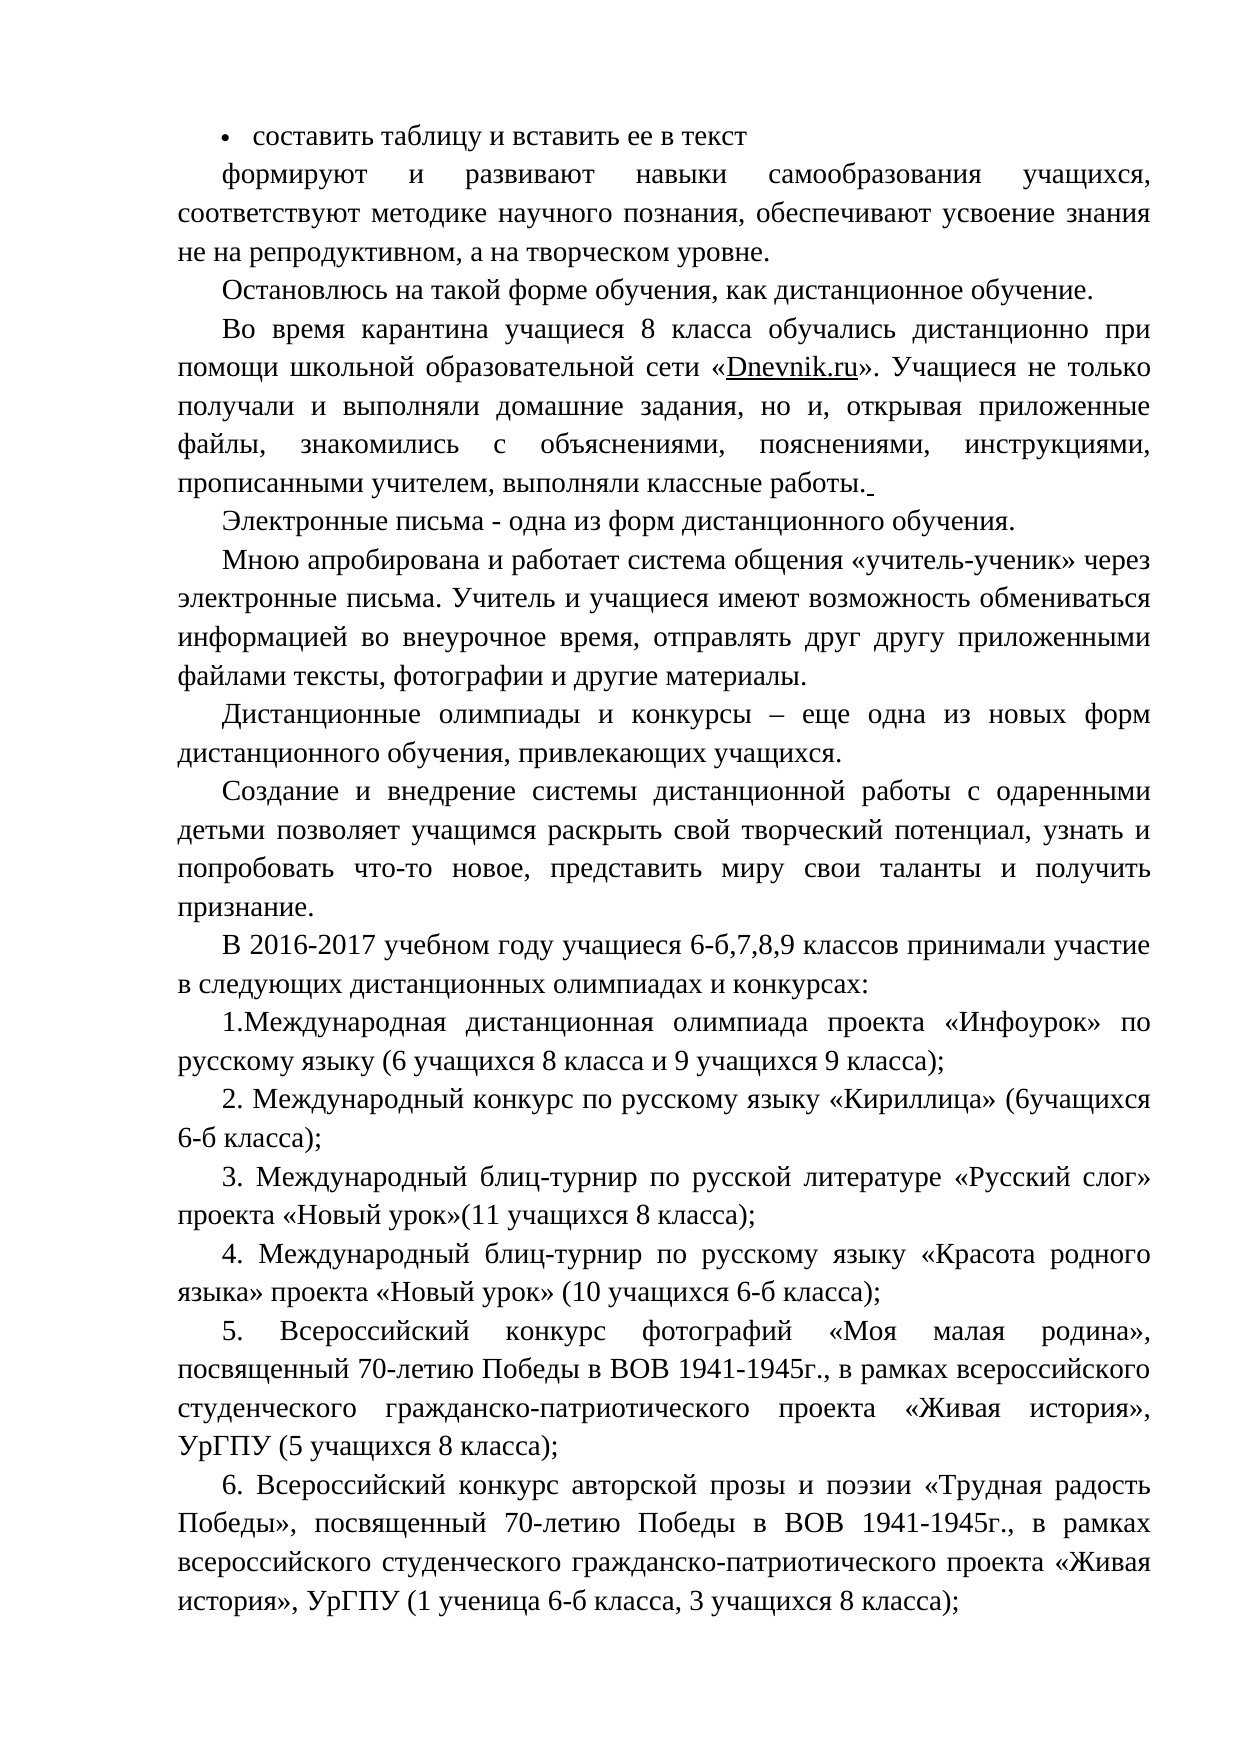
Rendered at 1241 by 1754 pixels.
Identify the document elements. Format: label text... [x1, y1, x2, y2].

text 3. Международный блиц-турнир по русской литературе «Русский слог» проекта «Новый урок»(11 учащихся 8 класса); [177, 1159, 1152, 1231]
text Создание и внедрение системы дистанционной работы с одаренными детьми позволяет учащимся раскрыть свой творческий потенциал, узнать и попробовать что-то новое, представить миру свои таланты и получить признание. [177, 773, 1152, 922]
text Остановлюсь на такой форме обучения, как дистанционное обучение. [177, 272, 1152, 306]
text 5. Всероссийский конкурс фотографий «Моя малая родина», посвященный 70-летию Победы в ВОВ 1941-1945г., в рамках всероссийского студенческого гражданско-патриотического проекта «Живая история», УрГПУ (5 учащихся 8 класса); [177, 1313, 1152, 1462]
text 1.Международная дистанционная олимпиада проекта «Инфоурок» по русскому языку (6 учащихся 8 класса и 9 учащихся 9 класса); [177, 1004, 1152, 1077]
list составить таблицу и вставить ее в текст [222, 118, 1152, 152]
text Электронные письма - одна из форм дистанционного обучения. [177, 503, 1152, 537]
text Мною апробирована и работает система общения «учитель-ученик» через электронные письма. Учитель и учащиеся имеют возможность обмениваться информацией во внеурочное время, отправлять друг другу приложенными файлами тексты, фотографии и другие материалы. [177, 542, 1152, 691]
text 2. Международный конкурс по русскому языку «Кириллица» (6учащихся 6-б класса); [177, 1082, 1152, 1154]
text формируют и развивают навыки самообразования учащихся, соответствуют методике научного познания, обеспечивают усвоение знания не на репродуктивном, а на творческом уровне. [177, 157, 1152, 267]
text Во время карантина учащиеся 8 класса обучались дистанционно при помощи школьной образовательной сети «Dnevnik.ru». Учащиеся не только получали и выполняли домашние задания, но и, открывая приложенные файлы, знакомились с объяснениями, пояснениями, инструкциями, прописанными учителем, выполняли классные работы. [177, 311, 1152, 498]
text Дистанционные олимпиады и конкурсы – еще одна из новых форм дистанционного обучения, привлекающих учащихся. [177, 696, 1152, 768]
text 6. Всероссийский конкурс авторской прозы и поэзии «Трудная радость Победы», посвященный 70-летию Победы в ВОВ 1941-1945г., в рамках всероссийского студенческого гражданско-патриотического проекта «Живая история», УрГПУ (1 ученица 6-б класса, 3 учащихся 8 класса); [177, 1467, 1152, 1616]
text 4. Международный блиц-турнир по русскому языку «Красота родного языка» проекта «Новый урок» (10 учащихся 6-б класса); [177, 1236, 1152, 1308]
text В 2016-2017 учебном году учащиеся 6-б,7,8,9 классов принимали участие в следующих дистанционных олимпиадах и конкурсах: [177, 927, 1152, 999]
